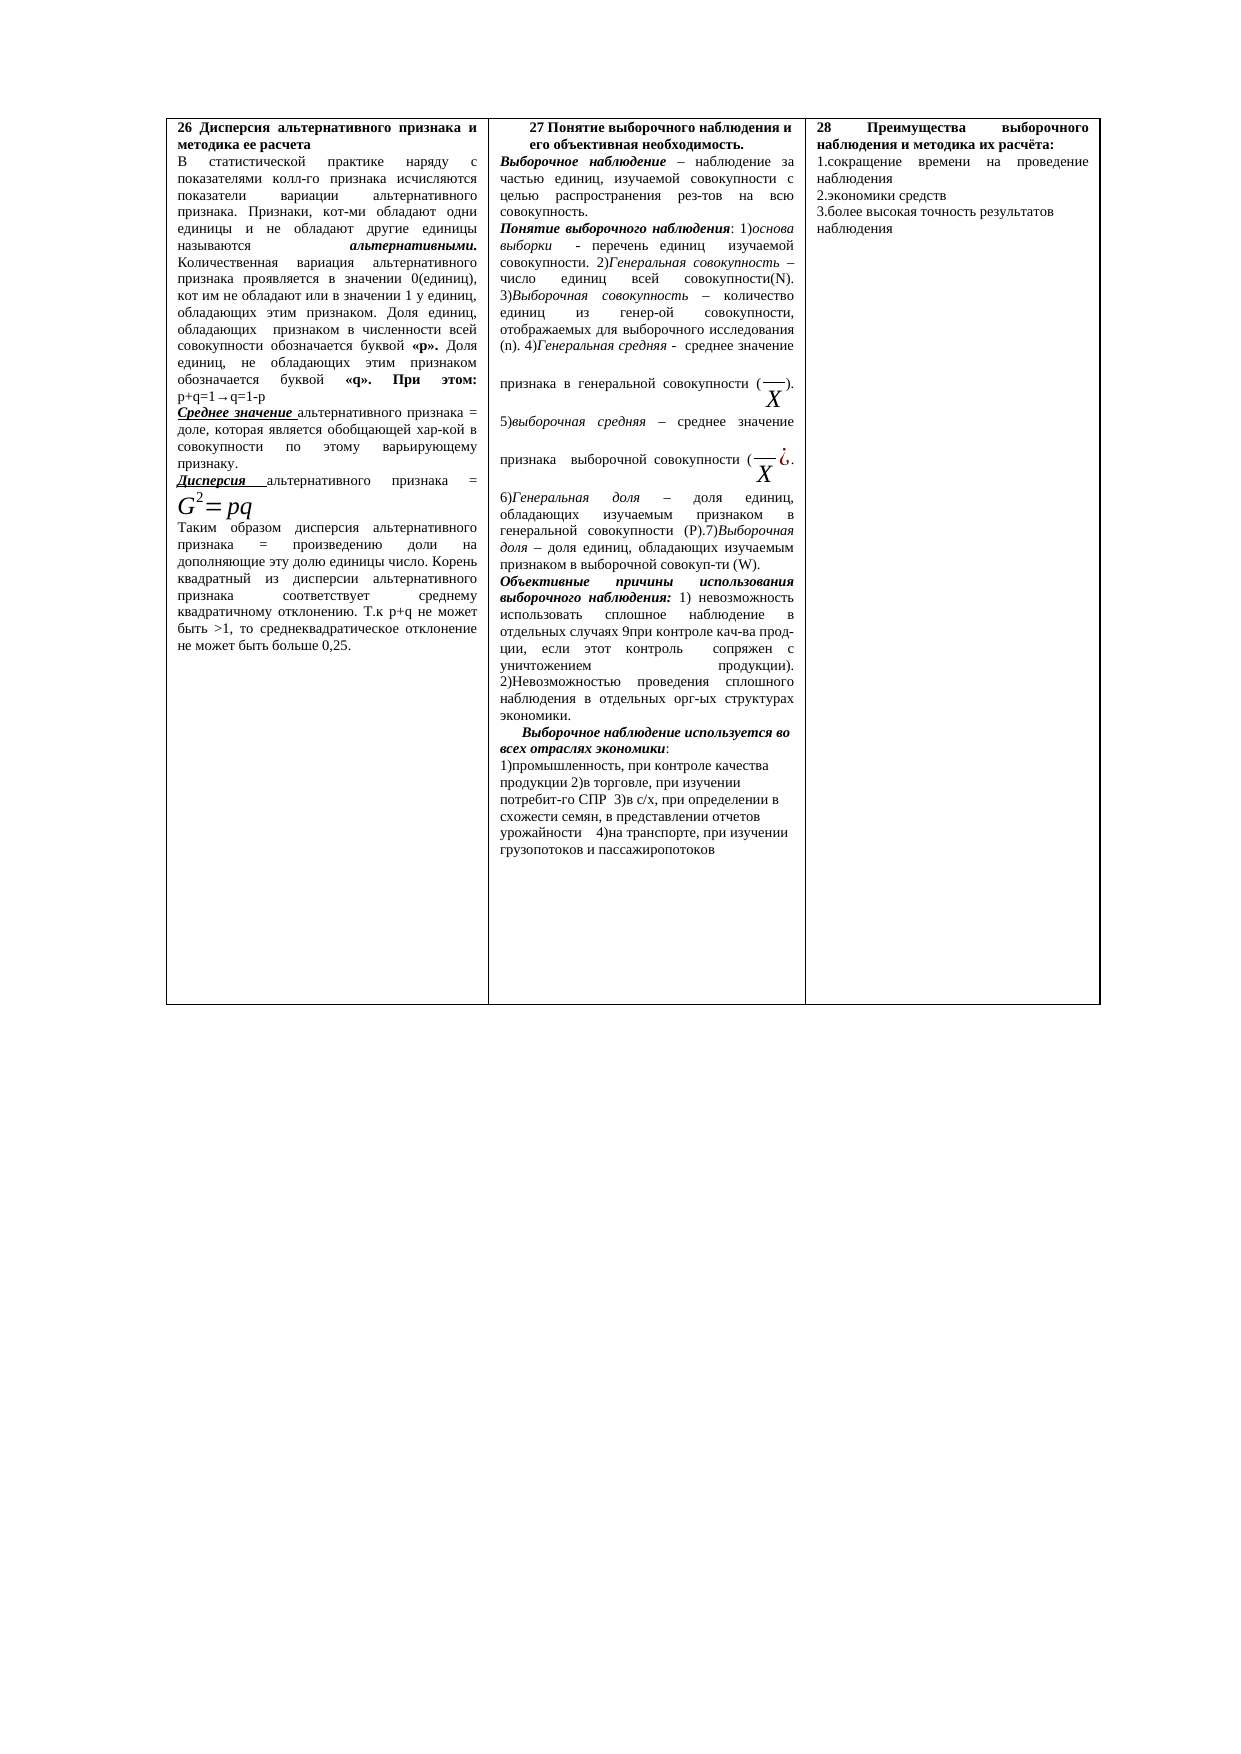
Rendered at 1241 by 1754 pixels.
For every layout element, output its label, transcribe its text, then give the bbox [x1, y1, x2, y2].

table_header 28 Преимущества выборочного наблюдения и методика их расчёта: 1.сокращение времени на проведение наблюдения 2.экономики средств 3.более высокая точность результатов наблюдения [806, 119, 1099, 1003]
table_header 27 Понятие выборочного наблюдения и его объективная необходимость. Выборочное наблюдение – наблюдение за частью единиц, изучаемой совокупности с целью распространения рез-тов на всю совокупность. Понятие выборочного наблюдения: 1)основа выборки - перечень единиц изучаемой совокупности. 2)Генеральная совокупность – число единиц всей совокупности(N). 3)Выборочная совокупность – количество единиц из генер-ой совокупности, отображаемых для выборочного исследования (n). 4)Генеральная средняя - среднее значение признака в генеральной совокупности (). 5)выборочная средняя – среднее значение признака выборочной совокупности (. 6)Генеральная доля – доля единиц, обладающих изучаемым признаком в генеральной совокупности (Р).7)Выборочная доля – доля единиц, обладающих изучаемым признаком в выборочной совокуп-ти (W). Объективные причины использования выборочного наблюдения: 1) невозможность использовать сплошное наблюдение в отдельных случаях 9при контроле кач-ва прод-ции, если этот контроль сопряжен с уничтожением продукции). 2)Невозможностью проведения сплошного наблюдения в отдельных орг-ых структурах экономики. Выборочное наблюдение используется во всех отраслях экономики: 1)промышленность, при контроле качества продукции 2)в торговле, при изучении потребит-го СПР 3)в с/х, при определении в схожести семян, в представлении отчетов урожайности 4)на транспорте, при изучении грузопотоков и пассажиропотоков [489, 119, 805, 1003]
table_header 26 Дисперсия альтернативного признака и методика ее расчета В статистической практике наряду с показателями колл-го признака исчисляются показатели вариации альтернативного признака. Признаки, кот-ми обладают одни единицы и не обладают другие единицы называются альтернативными. Количественная вариация альтернативного признака проявляется в значении 0(единиц), кот им не обладают или в значении 1 у единиц, обладающих этим признаком. Доля единиц, обладающих признаком в численности всей совокупности обозначается буквой «р». Доля единиц, не обладающих этим признаком обозначается буквой «q». При этом: р+q=1→q=1-р Среднее значение альтернативного признака = доле, которая является обобщающей хар-кой в совокупности по этому варьирующему признаку. Дисперсия альтернативного признака = Таким образом дисперсия альтернативного признака = произведению доли на дополняющие эту долю единицы число. Корень квадратный из дисперсии альтернативного признака соответствует среднему квадратичному отклонению. Т.к p+q не может быть >1, то среднеквадратическое отклонение не может быть больше 0,25. [167, 119, 488, 1003]
